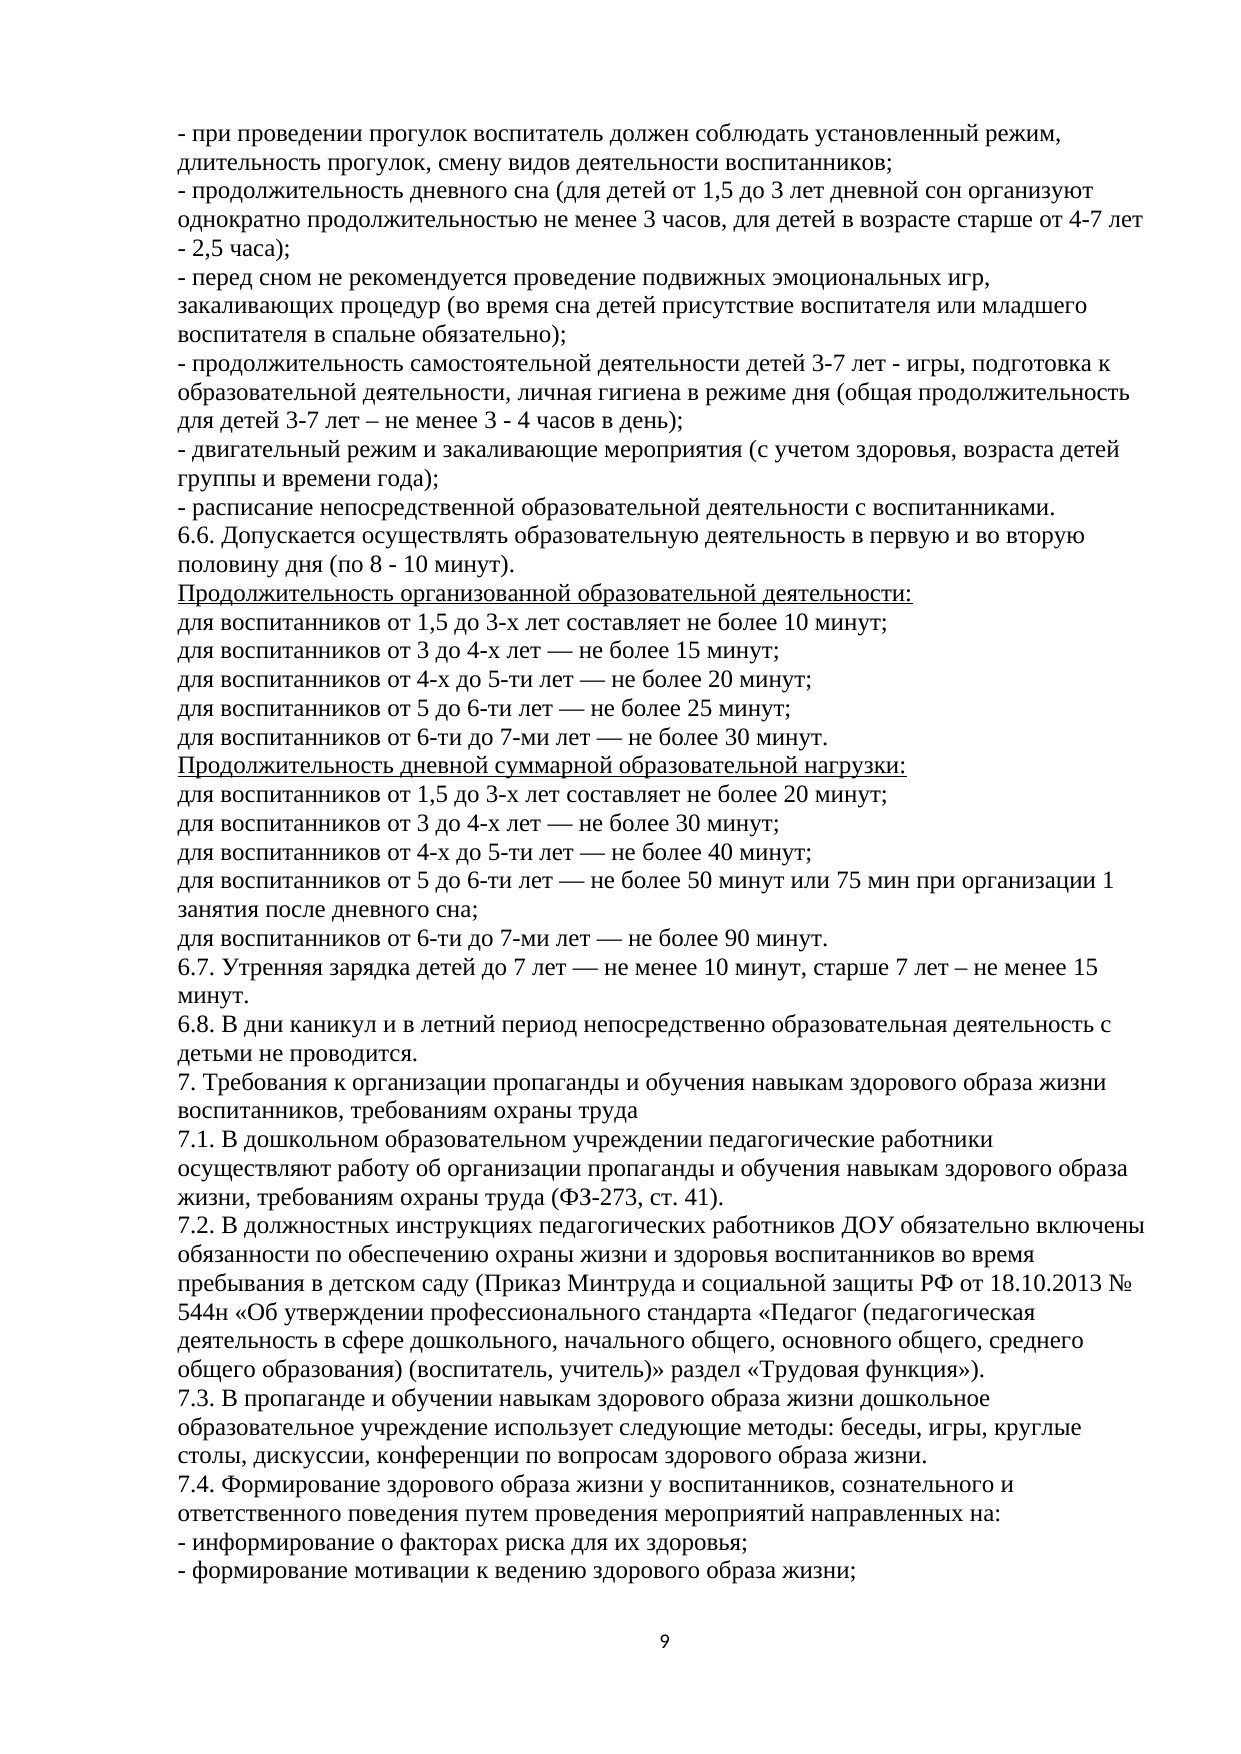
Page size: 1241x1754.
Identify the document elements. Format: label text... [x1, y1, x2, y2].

text - продолжительность самостоятельной деятельности детей 3-7 лет - игры, подготовка к образовательной деятельности, личная гигиена в режиме дня (общая продолжительность для детей 3-7 лет – не менее 3 - 4 часов в день); [177, 348, 1152, 434]
text 6.7. Утренняя зарядка детей до 7 лет — не менее 10 минут, старше 7 лет – не менее 15 минут. 6.8. В дни каникул и в летний период непосредственно образовательная деятельность с детьми не проводится. [177, 952, 1152, 1067]
text для воспитанников от 5 до 6-ти лет — не более 25 минут; [177, 693, 1152, 722]
text для воспитанников от 3 до 4-х лет — не более 15 минут; [177, 636, 1152, 664]
text - информирование о факторах риска для их здоровья; [177, 1527, 1152, 1556]
text 6.6. Допускается осуществлять образовательную деятельность в первую и во вторую половину дня (по 8 - 10 минут). Продолжительность организованной образовательной деятельности: [177, 521, 1152, 607]
text - при проведении прогулок воспитатель должен соблюдать установленный режим, длительность прогулок, смену видов деятельности воспитанников; [177, 118, 1152, 176]
text для воспитанников от 6-ти до 7-ми лет — не более 90 минут. [177, 923, 1152, 952]
text для воспитанников от 4-х до 5-ти лет — не более 40 минут; [177, 837, 1152, 866]
text для воспитанников от 4-х до 5-ти лет — не более 20 минут; [177, 664, 1152, 693]
text 7.1. В дошкольном образовательном учреждении педагогические работники осуществляют работу об организации пропаганды и обучения навыкам здорового образа жизни, требованиям охраны труда (ФЗ-273, ст. 41). 7.2. В должностных инструкциях педагогических работников ДОУ обязательно включены обязанности по обеспечению охраны жизни и здоровья воспитанников во время пребывания в детском саду (Приказ Минтруда и социальной защиты РФ от 18.10.2013 № 544н «Об утверждении профессионального стандарта «Педагог (педагогическая деятельность в сфере дошкольного, начального общего, основного общего, среднего общего образования) (воспитатель, учитель)» раздел «Трудовая функция»). 7.3. В пропаганде и обучении навыкам здорового образа жизни дошкольное образовательное учреждение использует следующие методы: беседы, игры, круглые столы, дискуссии, конференции по вопросам здорового образа жизни. 7.4. Формирование здорового образа жизни у воспитанников, сознательного и ответственного поведения путем проведения мероприятий направленных на: [177, 1124, 1152, 1527]
text 7. Требования к организации пропаганды и обучения навыкам здорового образа жизни воспитанников, требованиям охраны труда [177, 1067, 1152, 1124]
text для воспитанников от 3 до 4-х лет — не более 30 минут; [177, 808, 1152, 837]
text - продолжительность дневного сна (для детей от 1,5 до 3 лет дневной сон организуют однократно продолжительностью не менее 3 часов, для детей в возрасте старше от 4-7 лет - 2,5 часа); [177, 176, 1152, 262]
text для воспитанников от 1,5 до 3-х лет составляет не более 10 минут; [177, 607, 1152, 636]
text - двигательный режим и закаливающие мероприятия (с учетом здоровья, возраста детей группы и времени года); [177, 434, 1152, 492]
text для воспитанников от 6-ти до 7-ми лет — не более 30 минут. [177, 722, 1152, 751]
text для воспитанников от 1,5 до 3-х лет составляет не более 20 минут; [177, 779, 1152, 808]
text - расписание непосредственной образовательной деятельности с воспитанниками. [177, 492, 1152, 521]
text Продолжительность дневной суммарной образовательной нагрузки: [177, 751, 1152, 779]
text - формирование мотивации к ведению здорового образа жизни; [177, 1556, 1152, 1584]
text для воспитанников от 5 до 6-ти лет — не более 50 минут или 75 мин при организации 1 занятия после дневного сна; [177, 866, 1152, 923]
text - перед сном не рекомендуется проведение подвижных эмоциональных игр, закаливающих процедур (во время сна детей присутствие воспитателя или младшего воспитателя в спальне обязательно); [177, 262, 1152, 348]
